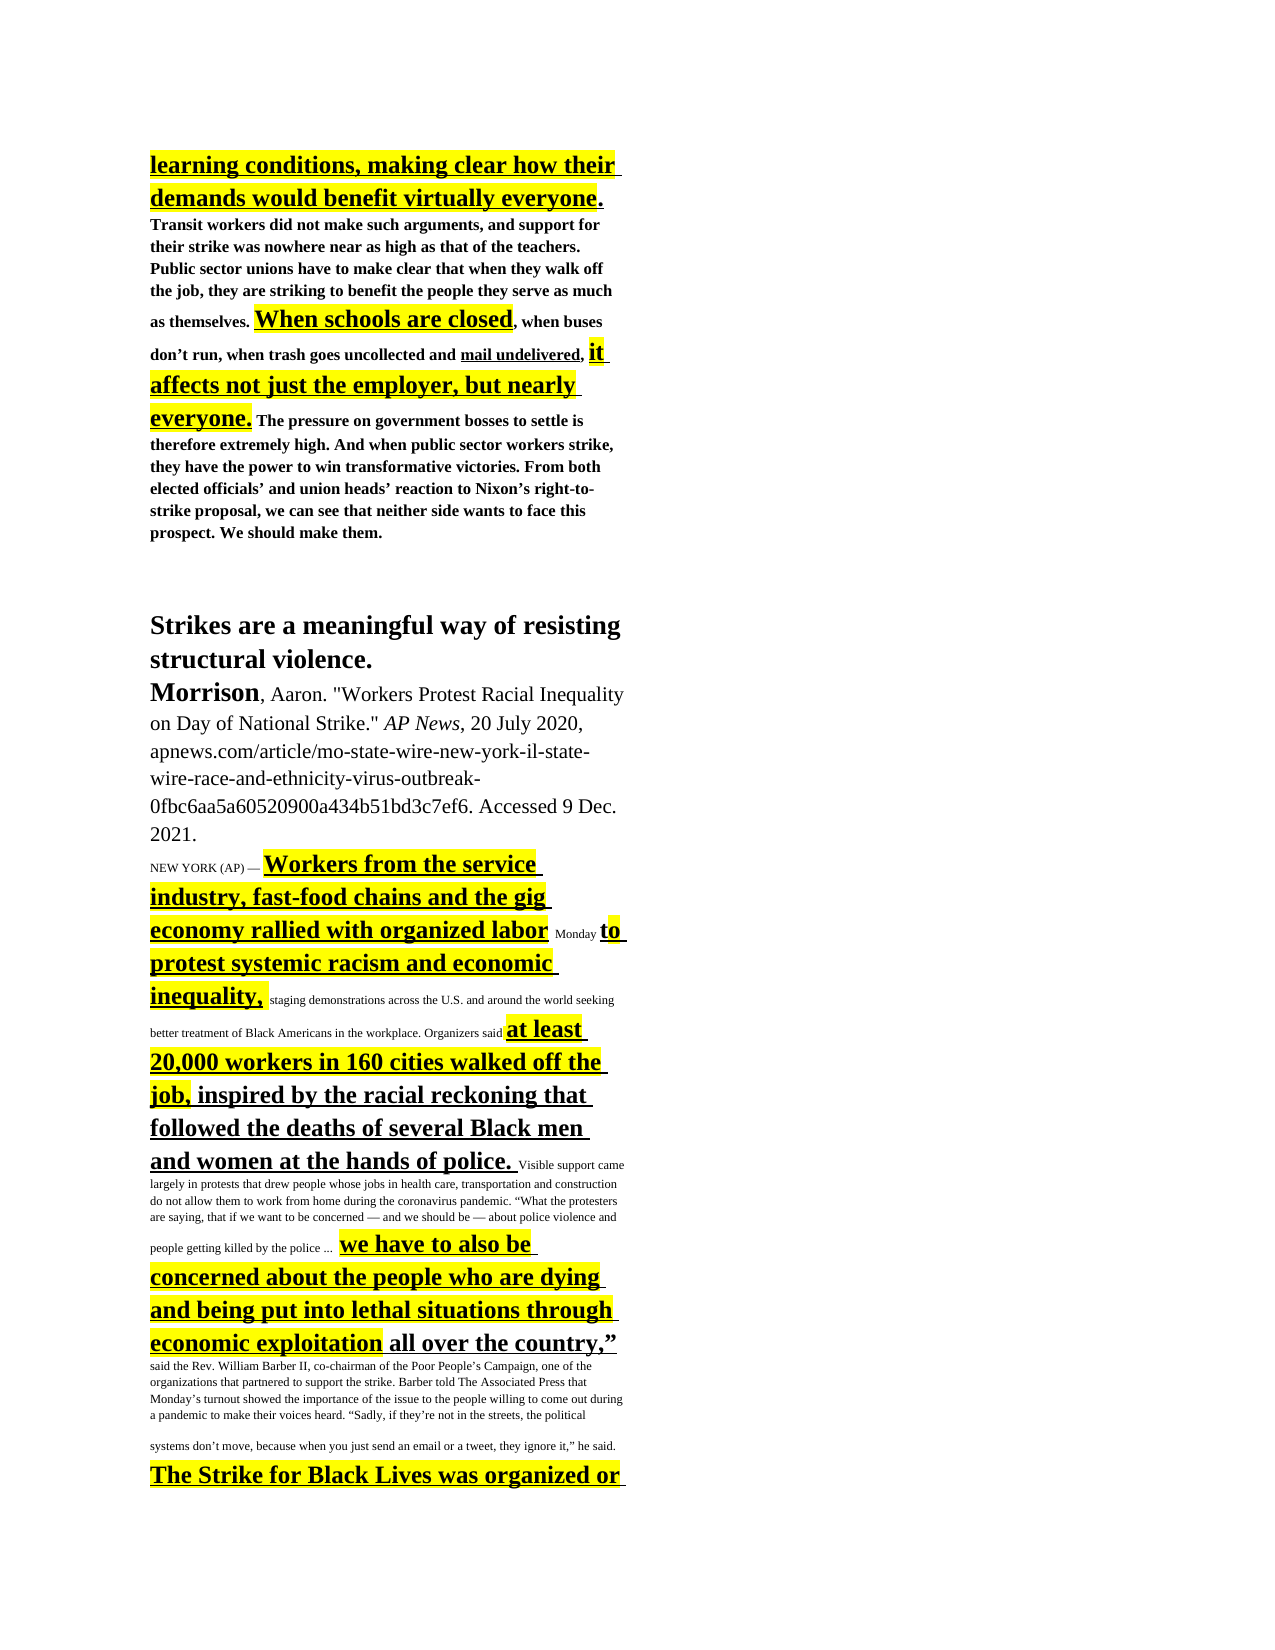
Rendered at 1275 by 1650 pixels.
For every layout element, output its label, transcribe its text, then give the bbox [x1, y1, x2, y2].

text Morrison, Aaron. "Workers Protest Racial Inequality on Day of National Strike." AP News, 20 July 2020, apnews.com/article/mo-state-wire-new-york-il-state-wire-race-and-ethnicity-virus-outbreak-0fbc6aa5a60520900a434b51bd3c7ef6. Accessed 9 Dec. 2021. [150, 676, 629, 846]
subtitle Strikes are a meaningful way of resisting structural violence. [150, 609, 629, 674]
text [150, 150, 629, 542]
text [150, 849, 629, 1488]
